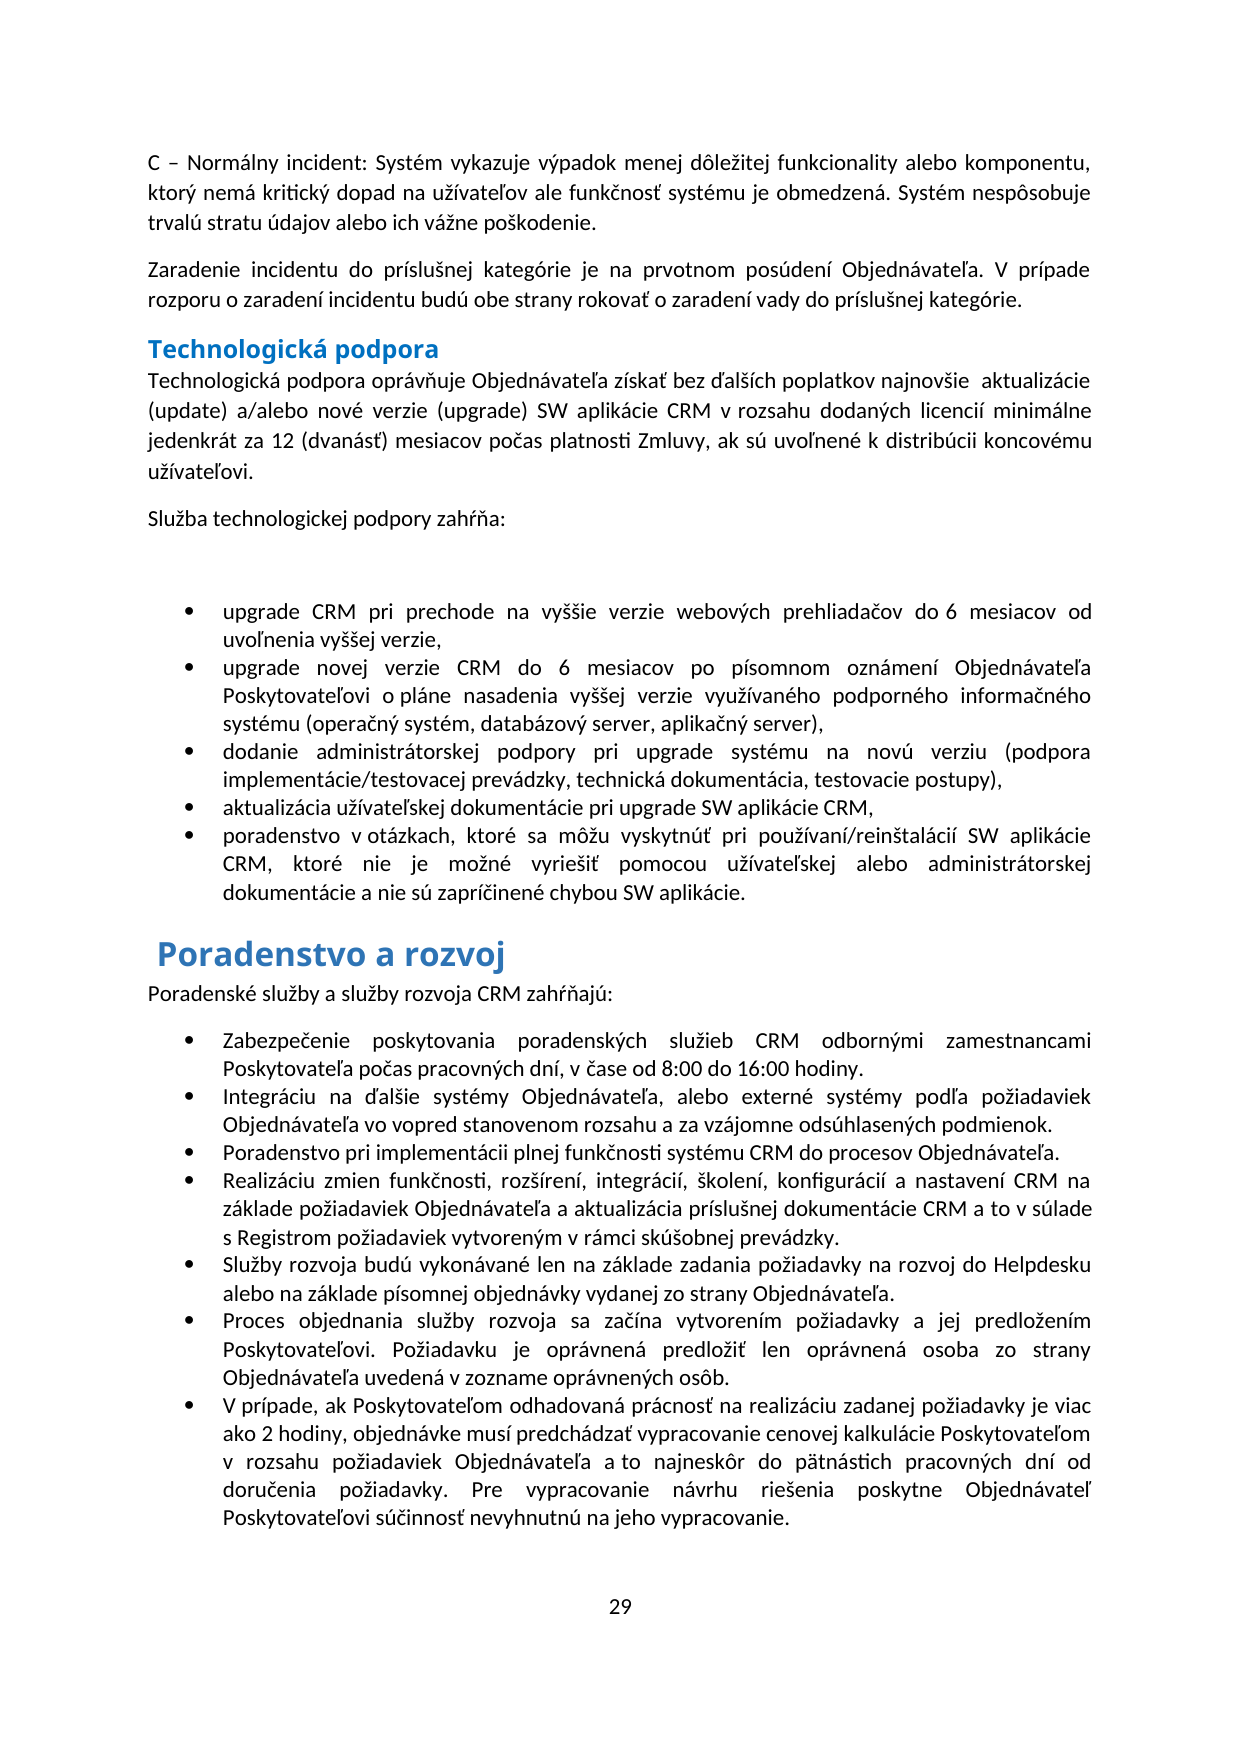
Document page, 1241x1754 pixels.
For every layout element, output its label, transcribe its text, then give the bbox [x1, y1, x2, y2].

text Zaradenie incidentu do príslušnej kategórie je na prvotnom posúdení Objednávateľa. V prípade rozporu o zaradení incidentu budú obe strany rokovať o zaradení vady do príslušnej kategórie. [148, 255, 1092, 313]
list Služby rozvoja budú vykonávané len na základe zadania požiadavky na rozvoj do Helpdesku alebo na základe písomnej objednávky vydanej zo strany Objednávateľa. [185, 1251, 1092, 1307]
list V prípade, ak Poskytovateľom odhadovaná prácnosť na realizáciu zadanej požiadavky je viac ako 2 hodiny, objednávke musí predchádzať vypracovanie cenovej kalkulácie Poskytovateľom v rozsahu požiadaviek Objednávateľa a to najneskôr do pätnástich pracovných dní od doručenia požiadavky. Pre vypracovanie návrhu riešenia poskytne Objednávateľ Poskytovateľovi súčinnosť nevyhnutnú na jeho vypracovanie. [185, 1391, 1092, 1531]
text Technologická podpora oprávňuje Objednávateľa získať bez ďalších poplatkov najnovšie aktualizácie (update) a/alebo nové verzie (upgrade) SW aplikácie CRM v rozsahu dodaných licencií minimálne jedenkrát za 12 (dvanásť) mesiacov počas platnosti Zmluvy, ak sú uvoľnené k distribúcii koncovému užívateľovi. [148, 366, 1092, 485]
list aktualizácia užívateľskej dokumentácie pri upgrade SW aplikácie CRM, [185, 793, 1092, 822]
text Poradenské služby a služby rozvoja CRM zahŕňajú: [148, 979, 1092, 1008]
subtitle Poradenstvo a rozvoj [148, 931, 1092, 976]
list dodanie administrátorskej podpory pri upgrade systému na novú verziu (podpora implementácie/testovacej prevádzky, technická dokumentácia, testovacie postupy), [185, 737, 1092, 793]
list upgrade novej verzie CRM do 6 mesiacov po písomnom oznámení Objednávateľa Poskytovateľovi o pláne nasadenia vyššej verzie využívaného podporného informačného systému (operačný systém, databázový server, aplikačný server), [185, 653, 1092, 737]
list Realizáciu zmien funkčnosti, rozšírení, integrácií, školení, konfigurácií a nastavení CRM na základe požiadaviek Objednávateľa a aktualizácia príslušnej dokumentácie CRM a to v súlade s Registrom požiadaviek vytvoreným v rámci skúšobnej prevádzky. [185, 1167, 1092, 1251]
text C – Normálny incident: Systém vykazuje výpadok menej dôležitej funkcionality alebo komponentu, ktorý nemá kritický dopad na užívateľov ale funkčnosť systému je obmedzená. Systém nespôsobuje trvalú stratu údajov alebo ich vážne poškodenie. [148, 148, 1092, 236]
text Služba technologickej podpory zahŕňa: [148, 504, 1092, 532]
list poradenstvo v otázkach, ktoré sa môžu vyskytnúť pri používaní/reinštalácií SW aplikácie CRM, ktoré nie je možné vyriešiť pomocou užívateľskej alebo administrátorskej dokumentácie a nie sú zapríčinené chybou SW aplikácie. [185, 822, 1092, 906]
list Zabezpečenie poskytovania poradenských služieb CRM odbornými zamestnancami Poskytovateľa počas pracovných dní, v čase od 8:00 do 16:00 hodiny. [185, 1026, 1092, 1082]
list upgrade CRM pri prechode na vyššie verzie webových prehliadačov do 6 mesiacov od uvoľnenia vyššej verzie, [185, 597, 1092, 653]
list Poradenstvo pri implementácii plnej funkčnosti systému CRM do procesov Objednávateľa. [185, 1138, 1092, 1167]
subtitle Technologická podpora [148, 332, 1092, 366]
list Integráciu na ďalšie systémy Objednávateľa, alebo externé systémy podľa požiadaviek Objednávateľa vo vopred stanovenom rozsahu a za vzájomne odsúhlasených podmienok. [185, 1082, 1092, 1138]
list Proces objednania služby rozvoja sa začína vytvorením požiadavky a jej predložením Poskytovateľovi. Požiadavku je oprávnená predložiť len oprávnená osoba zo strany Objednávateľa uvedená v zozname oprávnených osôb. [185, 1307, 1092, 1391]
